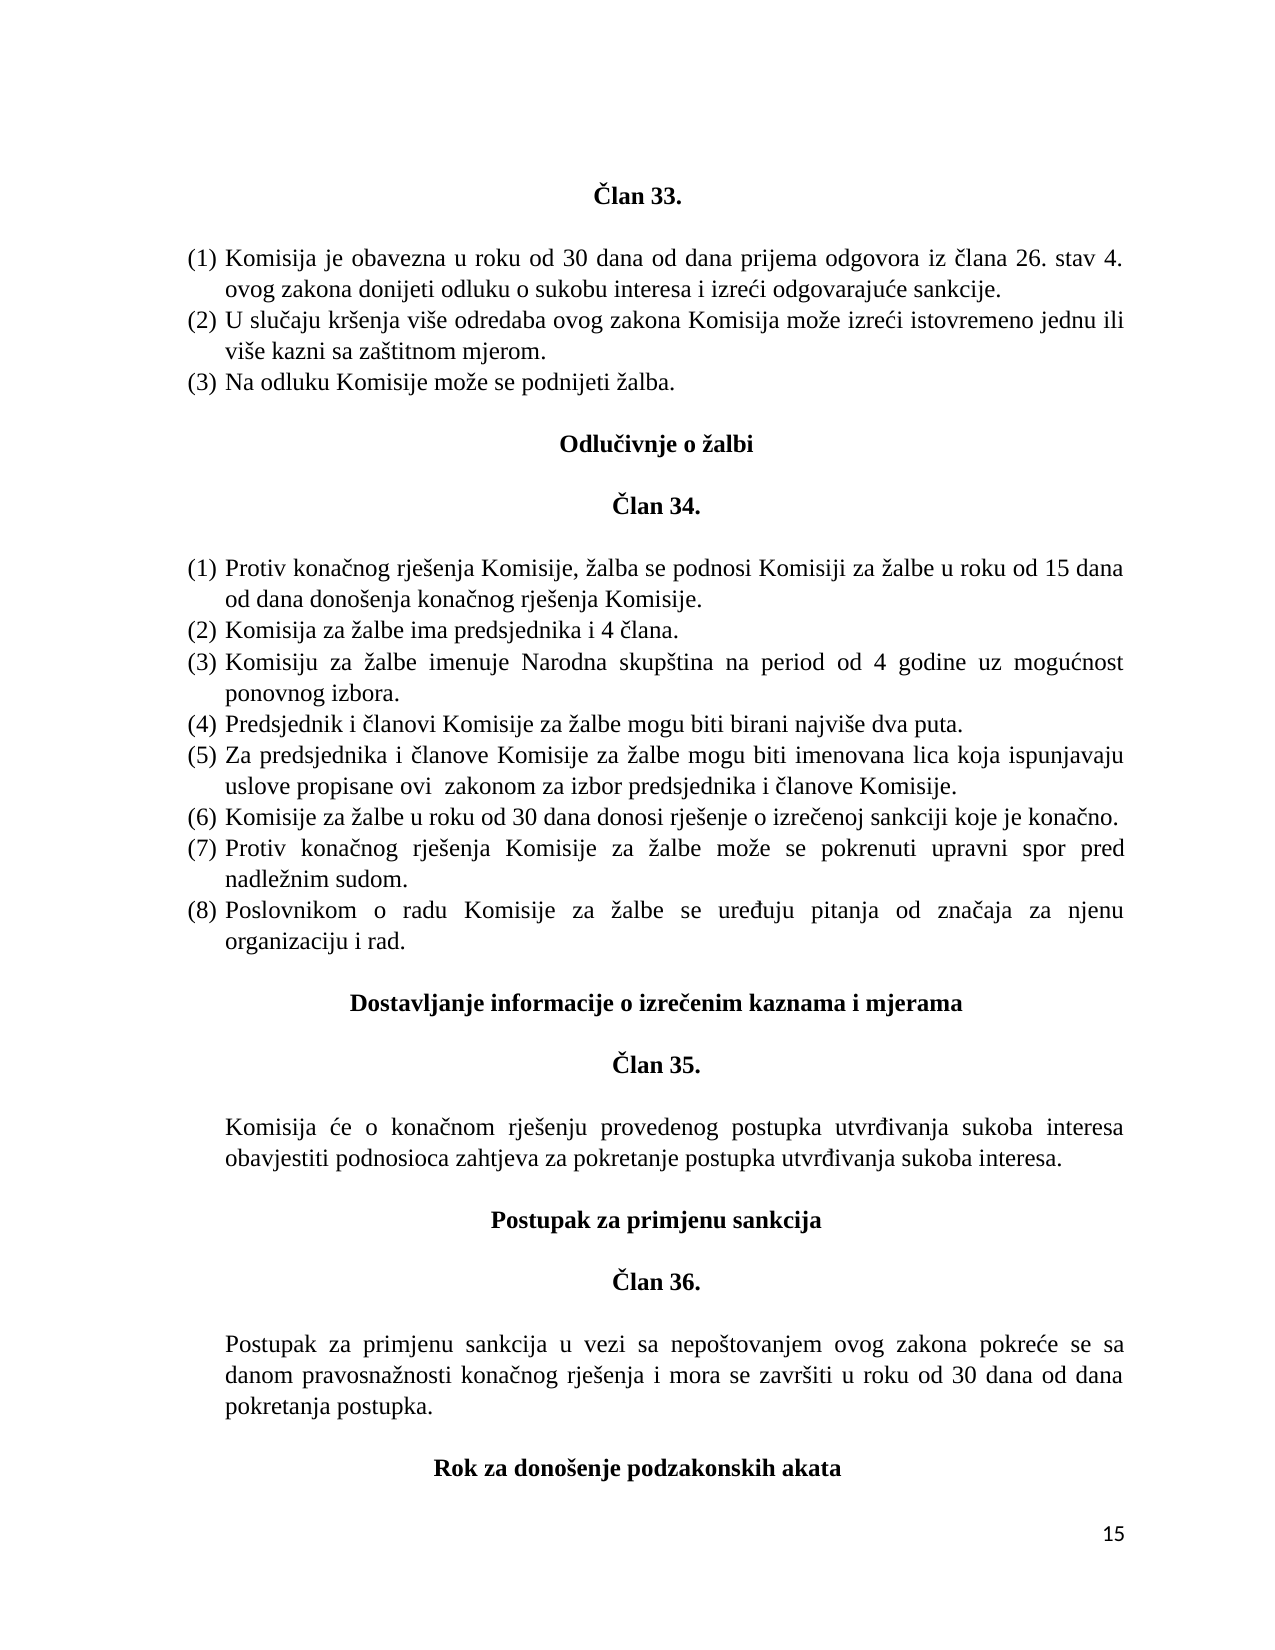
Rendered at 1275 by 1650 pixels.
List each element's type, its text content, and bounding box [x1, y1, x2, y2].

list Poslovnikom o radu Komisije za žalbe se uređuju pitanja od značaja za njenu organizaciju i rad. [187, 895, 1125, 955]
list Član 35. [187, 1050, 1125, 1079]
list Član 34. [187, 491, 1125, 520]
list Komisije za žalbe u roku od 30 dana donosi rješenje o izrečenoj sankciji koje je konačno. [187, 802, 1125, 831]
list Komisija je obavezna u roku od 30 dana od dana prijema odgovora iz člana 26. stav 4. ovog zakona donijeti odluku o sukobu interesa i izreći odgovarajuće sankcije. [187, 243, 1125, 303]
list Član 36. [187, 1267, 1125, 1296]
list Komisiju za žalbe imenuje Narodna skupština na period od 4 godine uz mogućnost ponovnog izbora. [187, 647, 1125, 706]
text Član 33. [150, 181, 1125, 210]
list Postupak za primjenu sankcija [187, 1205, 1125, 1233]
list Protiv konačnog rješenja Komisije, žalba se podnosi Komisiji za žalbe u roku od 15 dana od dana donošenja konačnog rješenja Komisije. [187, 553, 1125, 613]
list Na odluku Komisije može se podnijeti žalba. [187, 367, 1125, 396]
text Komisija će o konačnom rješenju provedenog postupka utvrđivanja sukoba interesa obavjestiti podnosioca zahtjeva za pokretanje postupka utvrđivanja sukoba interesa. [225, 1112, 1125, 1172]
list Dostavljanje informacije o izrečenim kaznama i mjerama [187, 988, 1125, 1017]
list Predsjednik i članovi Komisije za žalbe mogu biti birani najviše dva puta. [187, 709, 1125, 737]
text Rok za donošenje podzakonskih akata [150, 1453, 1125, 1482]
list U slučaju kršenja više odredaba ovog zakona Komisija može izreći istovremeno jednu ili više kazni sa zaštitnom mjerom. [187, 305, 1125, 365]
list Protiv konačnog rješenja Komisije za žalbe može se pokrenuti upravni spor pred nadležnim sudom. [187, 833, 1125, 893]
list Komisija za žalbe ima predsjednika i 4 člana. [187, 616, 1125, 644]
list Odlučivnje o žalbi [187, 429, 1125, 458]
list Postupak za primjenu sankcija u vezi sa nepoštovanjem ovog zakona pokreće se sa danom pravosnažnosti konačnog rješenja i mora se završiti u roku od 30 dana od dana pokretanja postupka. [225, 1329, 1125, 1420]
list Za predsjednika i članove Komisije za žalbe mogu biti imenovana lica koja ispunjavaju uslove propisane ovi zakonom za izbor predsjednika i članove Komisije. [187, 740, 1125, 799]
